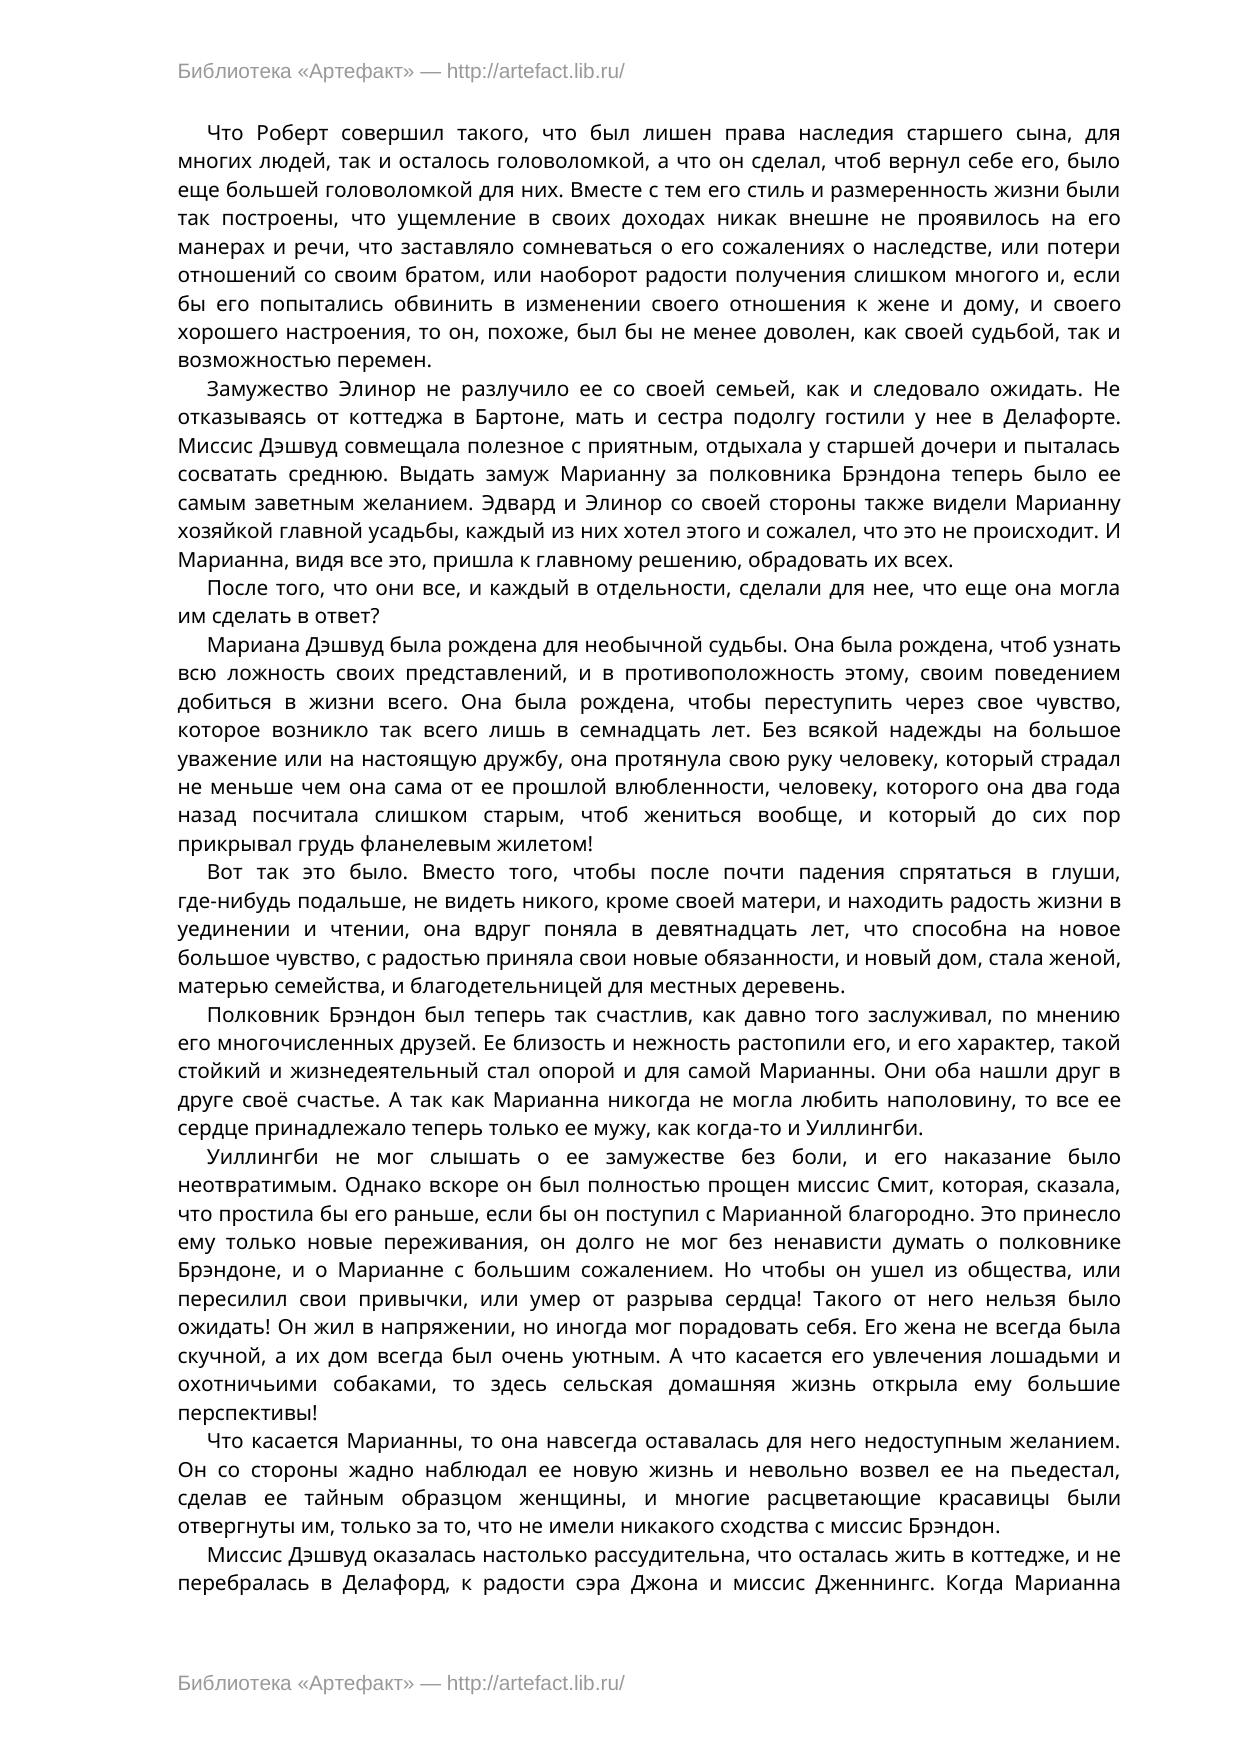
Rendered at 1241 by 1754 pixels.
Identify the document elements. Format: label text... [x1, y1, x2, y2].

text Полковник Брэндон был теперь так счастлив, как давно того заслуживал, по мнению его многочисленных друзей. Ее близость и нежность растопили его, и его характер, такой стойкий и жизнедеятельный стал опорой и для самой Марианны. Они оба нашли друг в друге своё счастье. А так как Марианна никогда не могла любить наполовину, то все ее сердце принадлежало теперь только ее мужу, как когда-то и Уиллингби. [177, 1000, 1122, 1142]
text Что Роберт совершил такого, что был лишен права наследия старшего сына, для многих людей, так и осталось головоломкой, а что он сделал, чтоб вернул себе его, было еще большей головоломкой для них. Вместе с тем его стиль и размеренность жизни были так построены, что ущемление в своих доходах никак внешне не проявилось на его манерах и речи, что заставляло сомневаться о его сожалениях о наследстве, или потери отношений со своим братом, или наоборот радости получения слишком многого и, если бы его попытались обвинить в изменении своего отношения к жене и дому, и своего хорошего настроения, то он, похоже, был бы не менее доволен, как своей судьбой, так и возможностью перемен. [177, 118, 1122, 374]
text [177, 1540, 1122, 1597]
text Что касается Марианны, то она навсегда оставалась для него недоступным желанием. Он со стороны жадно наблюдал ее новую жизнь и невольно возвел ее на пьедестал, сделав ее тайным образцом женщины, и многие расцветающие красавицы были отвергнуты им, только за то, что не имели никакого сходства с миссис Брэндон. [177, 1426, 1122, 1540]
text После того, что они все, и каждый в отдельности, сделали для нее, что еще она могла им сделать в ответ? [177, 573, 1122, 630]
text Вот так это было. Вместо того, чтобы после почти падения спрятаться в глуши, где-нибудь подальше, не видеть никого, кроме своей матери, и находить радость жизни в уединении и чтении, она вдруг поняла в девятнадцать лет, что способна на новое большое чувство, с радостью приняла свои новые обязанности, и новый дом, стала женой, матерью семейства, и благодетельницей для местных деревень. [177, 857, 1122, 1000]
text Мариана Дэшвуд была рождена для необычной судьбы. Она была рождена, чтоб узнать всю ложность своих представлений, и в противоположность этому, своим поведением добиться в жизни всего. Она была рождена, чтобы переступить через свое чувство, которое возникло так всего лишь в семнадцать лет. Без всякой надежды на большое уважение или на настоящую дружбу, она протянула свою руку человеку, который страдал не меньше чем она сама от ее прошлой влюбленности, человеку, которого она два года назад посчитала слишком старым, чтоб жениться вообще, и который до сих пор прикрывал грудь фланелевым жилетом! [177, 630, 1122, 857]
text Уиллингби не мог слышать о ее замужестве без боли, и его наказание было неотвратимым. Однако вскоре он был полностью прощен миссис Смит, которая, сказала, что простила бы его раньше, если бы он поступил с Марианной благородно. Это принесло ему только новые переживания, он долго не мог без ненависти думать о полковнике Брэндоне, и о Марианне с большим сожалением. Но чтобы он ушел из общества, или пересилил свои привычки, или умер от разрыва сердца! Такого от него нельзя было ожидать! Он жил в напряжении, но иногда мог порадовать себя. Его жена не всегда была скучной, а их дом всегда был очень уютным. А что касается его увлечения лошадьми и охотничьими собаками, то здесь сельская домашняя жизнь открыла ему большие перспективы! [177, 1142, 1122, 1426]
text Замужество Элинор не разлучило ее со своей семьей, как и следовало ожидать. Не отказываясь от коттеджа в Бартоне, мать и сестра подолгу гостили у нее в Делафорте. Миссис Дэшвуд совмещала полезное с приятным, отдыхала у старшей дочери и пыталась сосватать среднюю. Выдать замуж Марианну за полковника Брэндона теперь было ее самым заветным желанием. Эдвард и Элинор со своей стороны также видели Марианну хозяйкой главной усадьбы, каждый из них хотел этого и сожалел, что это не происходит. И Марианна, видя все это, пришла к главному решению, обрадовать их всех. [177, 374, 1122, 573]
